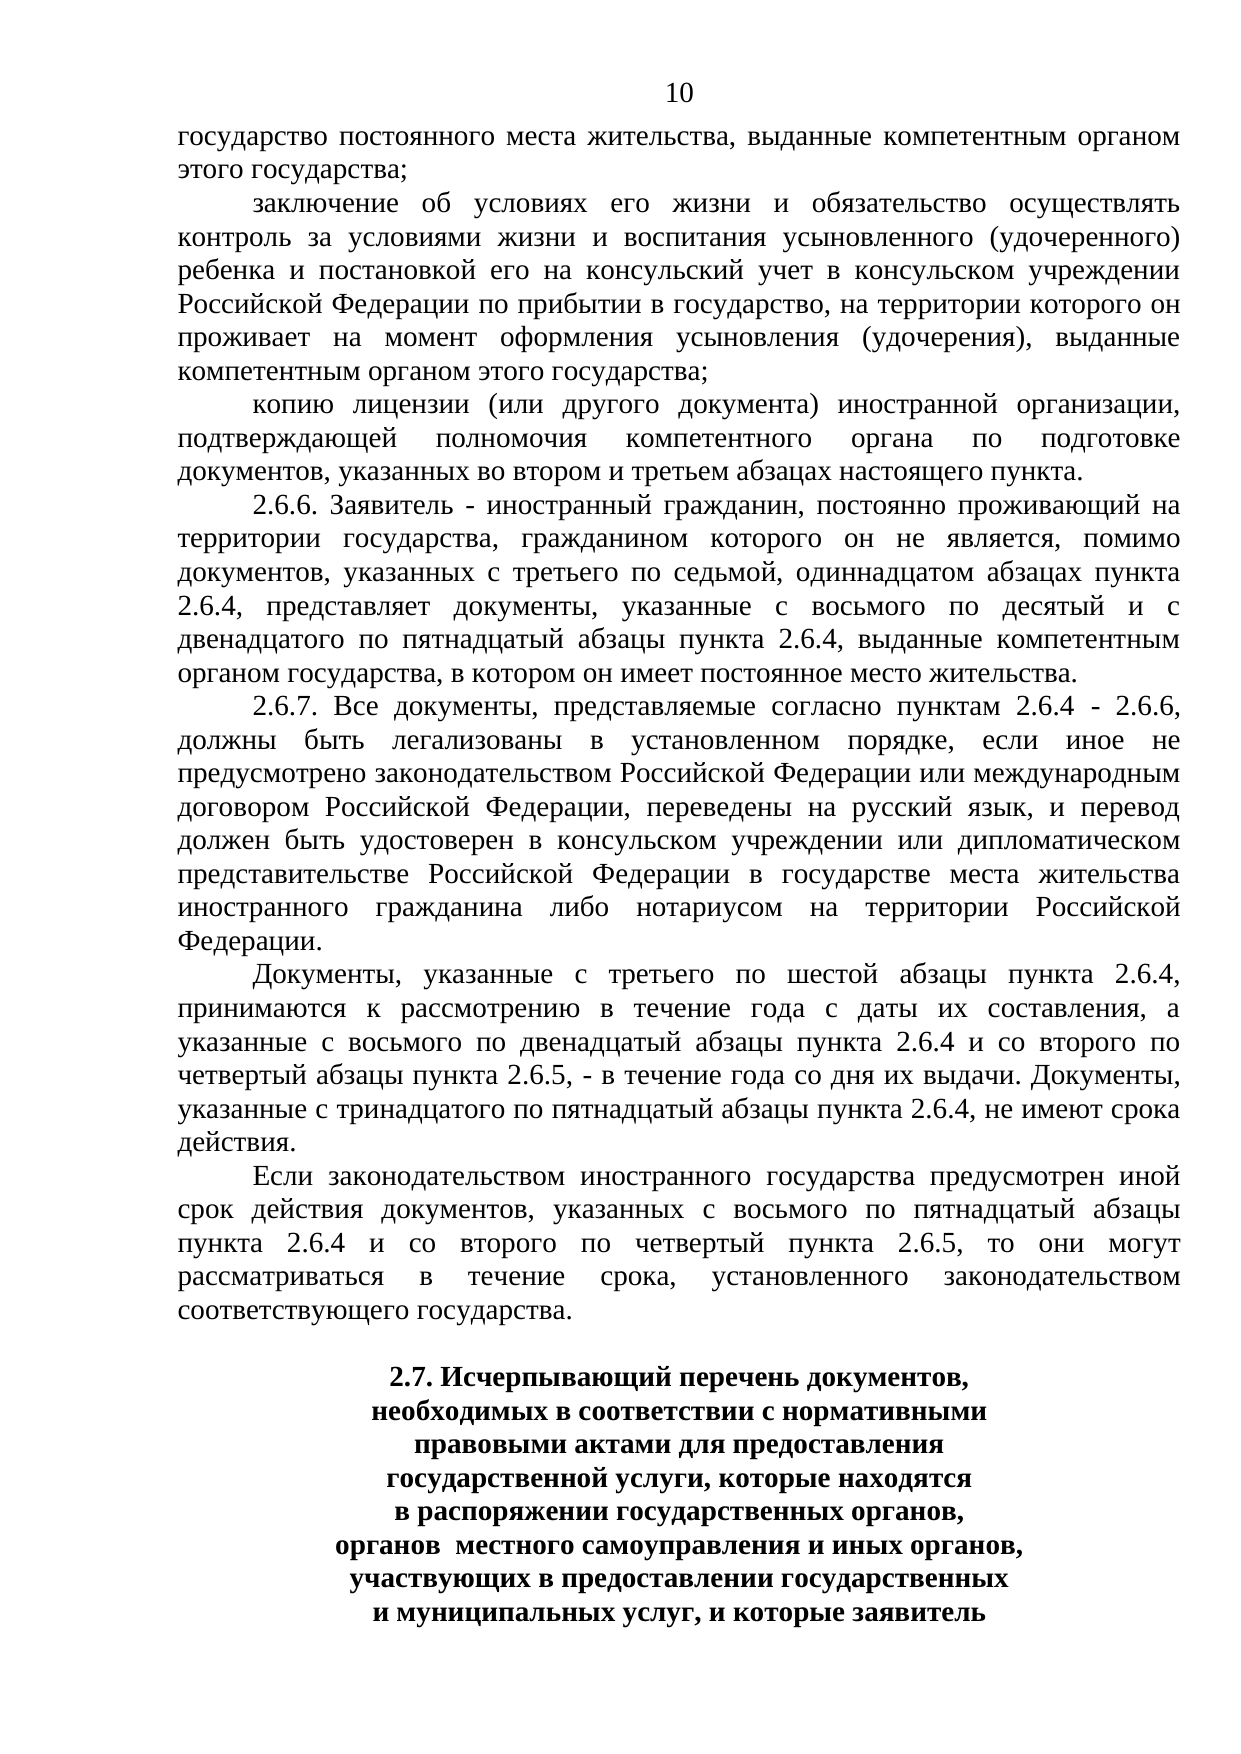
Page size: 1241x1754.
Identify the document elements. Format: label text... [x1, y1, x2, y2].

text необходимых в соответствии с нормативными [177, 1393, 1181, 1426]
text 2.6.7. Все документы, представляемые согласно пунктам 2.6.4 - 2.6.6, должны быть легализованы в установленном порядке, если иное не предусмотрено законодательством Российской Федерации или международным договором Российской Федерации, переведены на русский язык, и перевод должен быть удостоверен в консульском учреждении или дипломатическом представительстве Российской Федерации в государстве места жительства иностранного гражданина либо нотариусом на территории Российской Федерации. [177, 688, 1181, 957]
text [177, 118, 1181, 185]
text копию лицензии (или другого документа) иностранной организации, подтверждающей полномочия компетентного органа по подготовке документов, указанных во втором и третьем абзацах настоящего пункта. [177, 386, 1181, 487]
text государственной услуги, которые находятся [177, 1460, 1181, 1493]
text в распоряжении государственных органов, [177, 1493, 1181, 1527]
text заключение об условиях его жизни и обязательство осуществлять контроль за условиями жизни и воспитания усыновленного (удочеренного) ребенка и постановкой его на консульский учет в консульском учреждении Российской Федерации по прибытии в государство, на территории которого он проживает на момент оформления усыновления (удочерения), выданные компетентным органом этого государства; [177, 185, 1181, 386]
text 2.6.6. Заявитель - иностранный гражданин, постоянно проживающий на территории государства, гражданином которого он не является, помимо документов, указанных с третьего по седьмой, одиннадцатом абзацах пункта 2.6.4, представляет документы, указанные с восьмого по десятый и с двенадцатого по пятнадцатый абзацы пункта 2.6.4, выданные компетентным органом государства, в котором он имеет постоянное место жительства. [177, 487, 1181, 688]
text Если законодательством иностранного государства предусмотрен иной срок действия документов, указанных с восьмого по пятнадцатый абзацы пункта 2.6.4 и со второго по четвертый пункта 2.6.5, то они могут рассматриваться в течение срока, установленного законодательством соответствующего государства. [177, 1158, 1181, 1326]
text и муниципальных услуг, и которые заявитель [177, 1594, 1181, 1627]
text 2.7. Исчерпывающий перечень документов, [177, 1359, 1181, 1393]
text участвующих в предоставлении государственных [177, 1560, 1181, 1594]
text органов местного самоуправления и иных органов, [177, 1527, 1181, 1560]
text правовыми актами для предоставления [177, 1426, 1181, 1460]
text Документы, указанные с третьего по шестой абзацы пункта 2.6.4, принимаются к рассмотрению в течение года с даты их составления, а указанные с восьмого по двенадцатый абзацы пункта 2.6.4 и со второго по четвертый абзацы пункта 2.6.5, - в течение года со дня их выдачи. Документы, указанные с тринадцатого по пятнадцатый абзацы пункта 2.6.4, не имеют срока действия. [177, 957, 1181, 1158]
